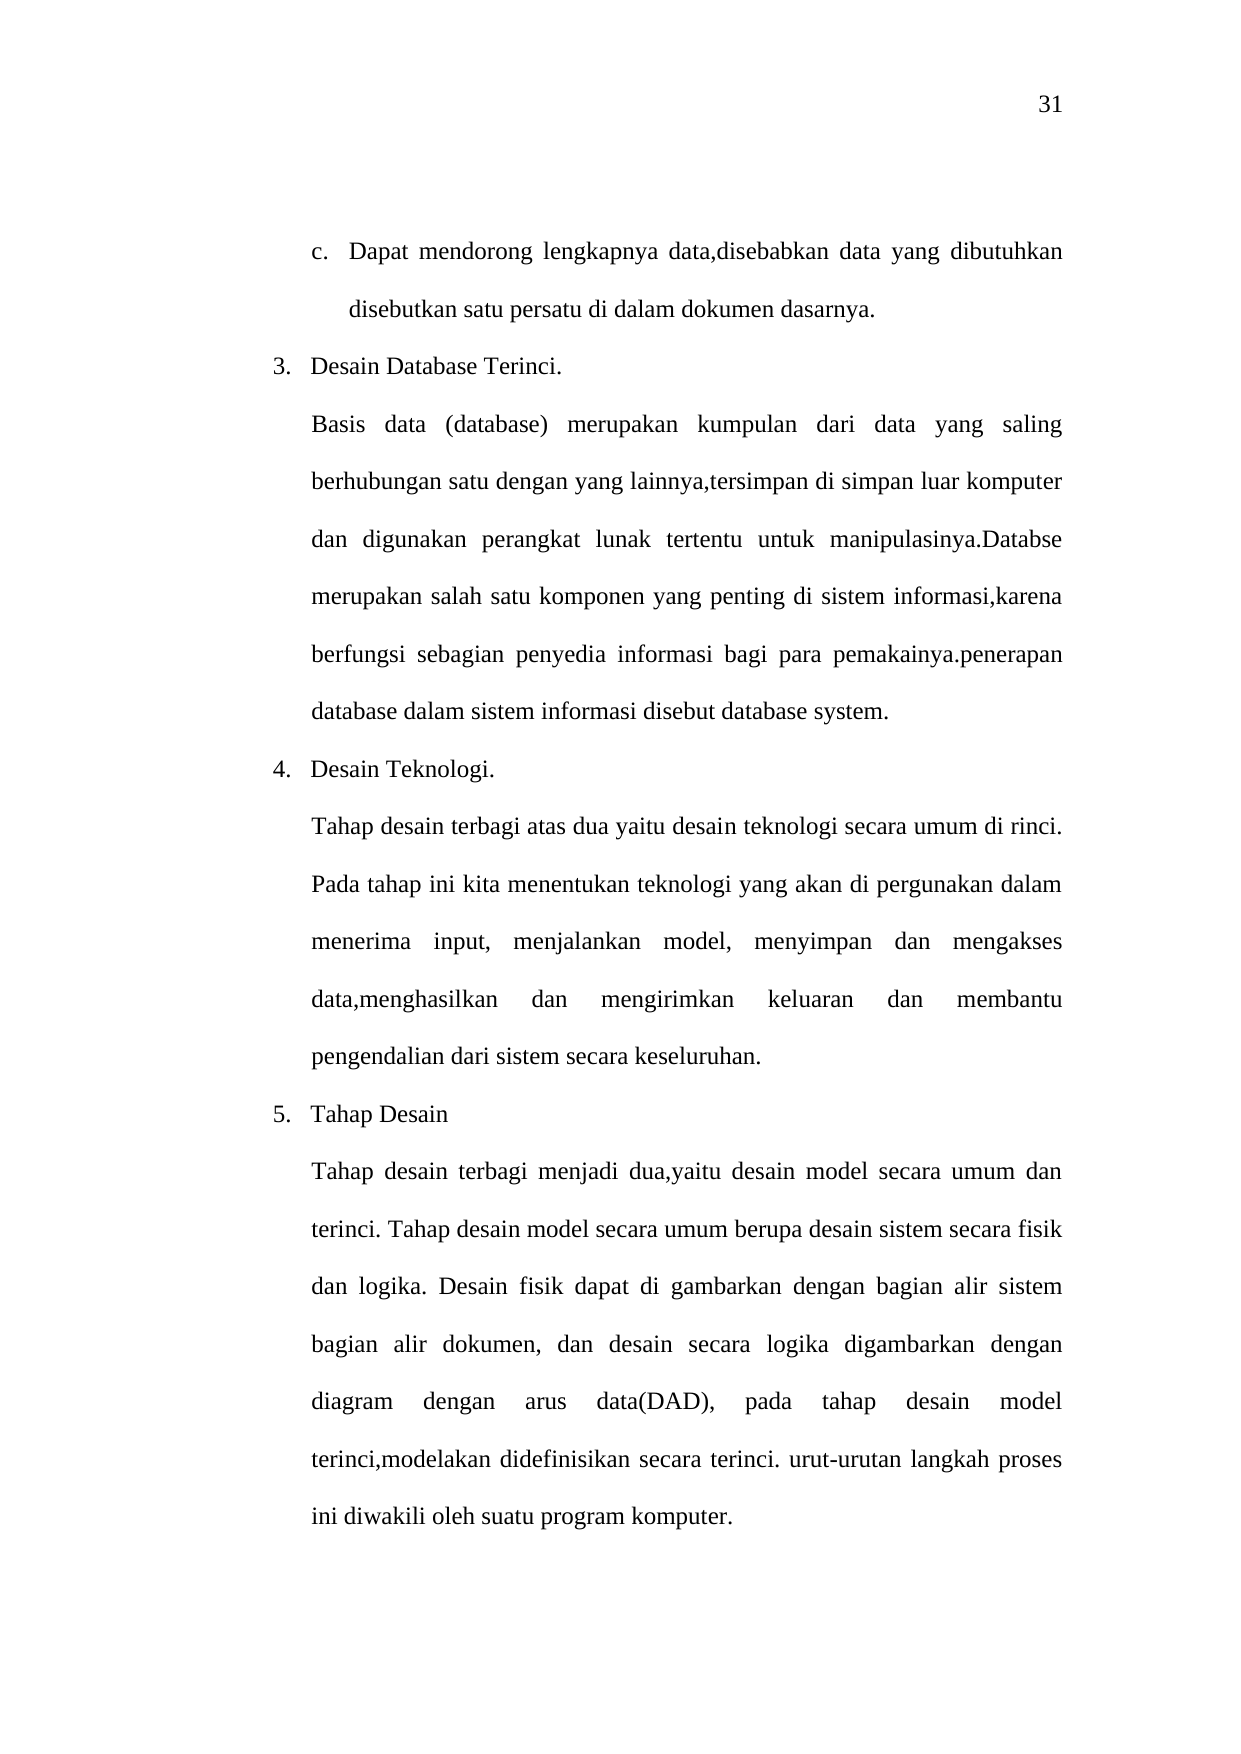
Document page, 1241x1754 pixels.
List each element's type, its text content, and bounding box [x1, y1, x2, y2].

text Tahap desain terbagi atas dua yaitu desain teknologi secara umum di rinci. Pada tahap ini kita menentukan teknologi yang akan di pergunakan dalam menerima input, menjalankan model, menyimpan dan mengakses data,menghasilkan dan mengirimkan keluaran dan membantu pengendalian dari sistem secara keseluruhan. [311, 811, 1063, 1070]
list Tahap Desain [273, 1099, 1063, 1127]
text Tahap desain terbagi menjadi dua,yaitu desain model secara umum dan terinci. Tahap desain model secara umum berupa desain sistem secara fisik dan logika. Desain fisik dapat di gambarkan dengan bagian alir sistem bagian alir dokumen, dan desain secara logika digambarkan dengan diagram dengan arus data(DAD), pada tahap desain model terinci,modelakan didefinisikan secara terinci. urut-urutan langkah proses ini diwakili oleh suatu program komputer. [311, 1156, 1063, 1530]
list Dapat mendorong lengkapnya data,disebabkan data yang dibutuhkan disebutkan satu persatu di dalam dokumen dasarnya. [311, 236, 1063, 322]
list Desain Database Terinci. [273, 351, 1063, 380]
text Basis data (database) merupakan kumpulan dari data yang saling berhubungan satu dengan yang lainnya,tersimpan di simpan luar komputer dan digunakan perangkat lunak tertentu untuk manipulasinya.Databse merupakan salah satu komponen yang penting di sistem informasi,karena berfungsi sebagian penyedia informasi bagi para pemakainya.penerapan database dalam sistem informasi disebut database system. [311, 409, 1063, 725]
list Desain Teknologi. [273, 754, 1063, 782]
